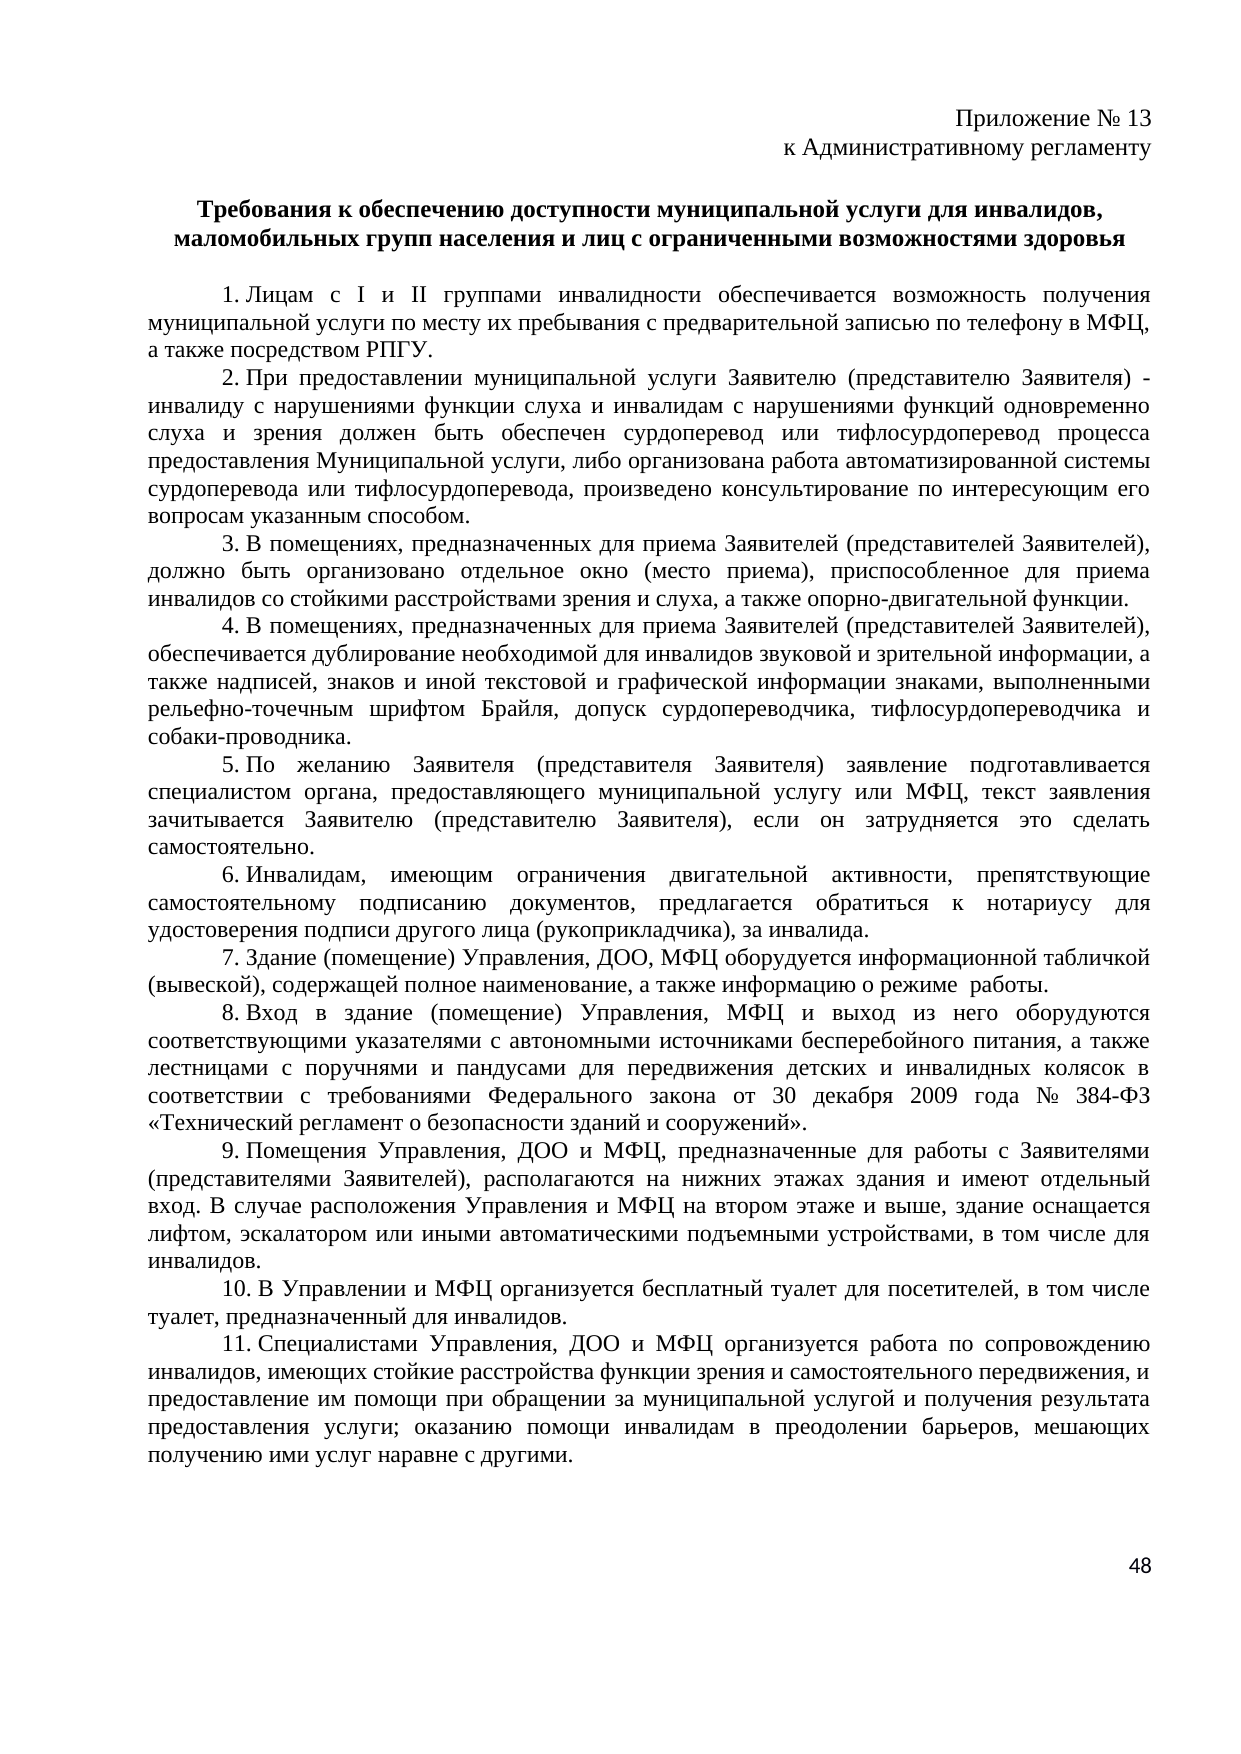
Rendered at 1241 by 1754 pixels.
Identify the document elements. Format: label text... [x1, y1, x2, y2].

text 6. Инвалидам, имеющим ограничения двигательной активности, препятствующие самостоятельному подписанию документов, предлагается обратиться к нотариусу для удостоверения подписи другого лица (рукоприкладчика), за инвалида. [148, 860, 1152, 943]
text 2. При предоставлении муниципальной услуги Заявителю (представителю Заявителя) - инвалиду с нарушениями функции слуха и инвалидам с нарушениями функций одновременно слуха и зрения должен быть обеспечен сурдоперевод или тифлосурдоперевод процесса предоставления Муниципальной услуги, либо организована работа автоматизированной системы сурдоперевода или тифлосурдоперевода, произведено консультирование по интересующим его вопросам указанным способом. [148, 363, 1152, 529]
text 4. В помещениях, предназначенных для приема Заявителей (представителей Заявителей), обеспечивается дублирование необходимой для инвалидов звуковой и зрительной информации, а также надписей, знаков и иной текстовой и графической информации знаками, выполненными рельефно-точечным шрифтом Брайля, допуск сурдопереводчика, тифлосурдопереводчика и собаки-проводника. [148, 612, 1152, 749]
text 9. Помещения Управления, ДОО и МФЦ, предназначенные для работы с Заявителями (представителями Заявителей), располагаются на нижних этажах здания и имеют отдельный вход. В случае расположения Управления и МФЦ на втором этаже и выше, здание оснащается лифтом, эскалатором или иными автоматическими подъемными устройствами, в том числе для инвалидов. [148, 1136, 1152, 1274]
text 5. По желанию Заявителя (представителя Заявителя) заявление подготавливается специалистом органа, предоставляющего муниципальной услугу или МФЦ, текст заявления зачитывается Заявителю (представителю Заявителя), если он затрудняется это сделать самостоятельно. [148, 749, 1152, 860]
text Приложение № 13 к Административному регламенту [162, 103, 1152, 194]
text 10. В Управлении и МФЦ организуется бесплатный туалет для посетителей, в том числе туалет, предназначенный для инвалидов. [148, 1274, 1152, 1329]
text 7. Здание (помещение) Управления, ДОО, МФЦ оборудуется информационной табличкой (вывеской), содержащей полное наименование, а также информацию о режиме работы. [148, 943, 1152, 998]
text 1. Лицам с I и II группами инвалидности обеспечивается возможность получения муниципальной услуги по месту их пребывания с предварительной записью по телефону в МФЦ, а также посредством РПГУ. [148, 280, 1152, 363]
text 11. Специалистами Управления, ДОО и МФЦ организуется работа по сопровождению инвалидов, имеющих стойкие расстройства функции зрения и самостоятельного передвижения, и предоставление им помощи при обращении за муниципальной услугой и получения результата предоставления услуги; оказанию помощи инвалидам в преодолении барьеров, мешающих получению ими услуг наравне с другими. [148, 1329, 1152, 1467]
text 8. Вход в здание (помещение) Управления, МФЦ и выход из него оборудуются соответствующими указателями с автономными источниками бесперебойного питания, а также лестницами с поручнями и пандусами для передвижения детских и инвалидных колясок в соответствии с требованиями Федерального закона от 30 декабря 2009 года № 384-ФЗ «Технический регламент о безопасности зданий и сооружений». [148, 998, 1152, 1136]
text 3. В помещениях, предназначенных для приема Заявителей (представителей Заявителей), должно быть организовано отдельное окно (место приема), приспособленное для приема инвалидов со стойкими расстройствами зрения и слуха, а также опорно-двигательной функции. [148, 529, 1152, 612]
text Требования к обеспечению доступности муниципальной услуги для инвалидов, маломобильных групп населения и лиц с ограниченными возможностями здоровья [148, 194, 1152, 252]
